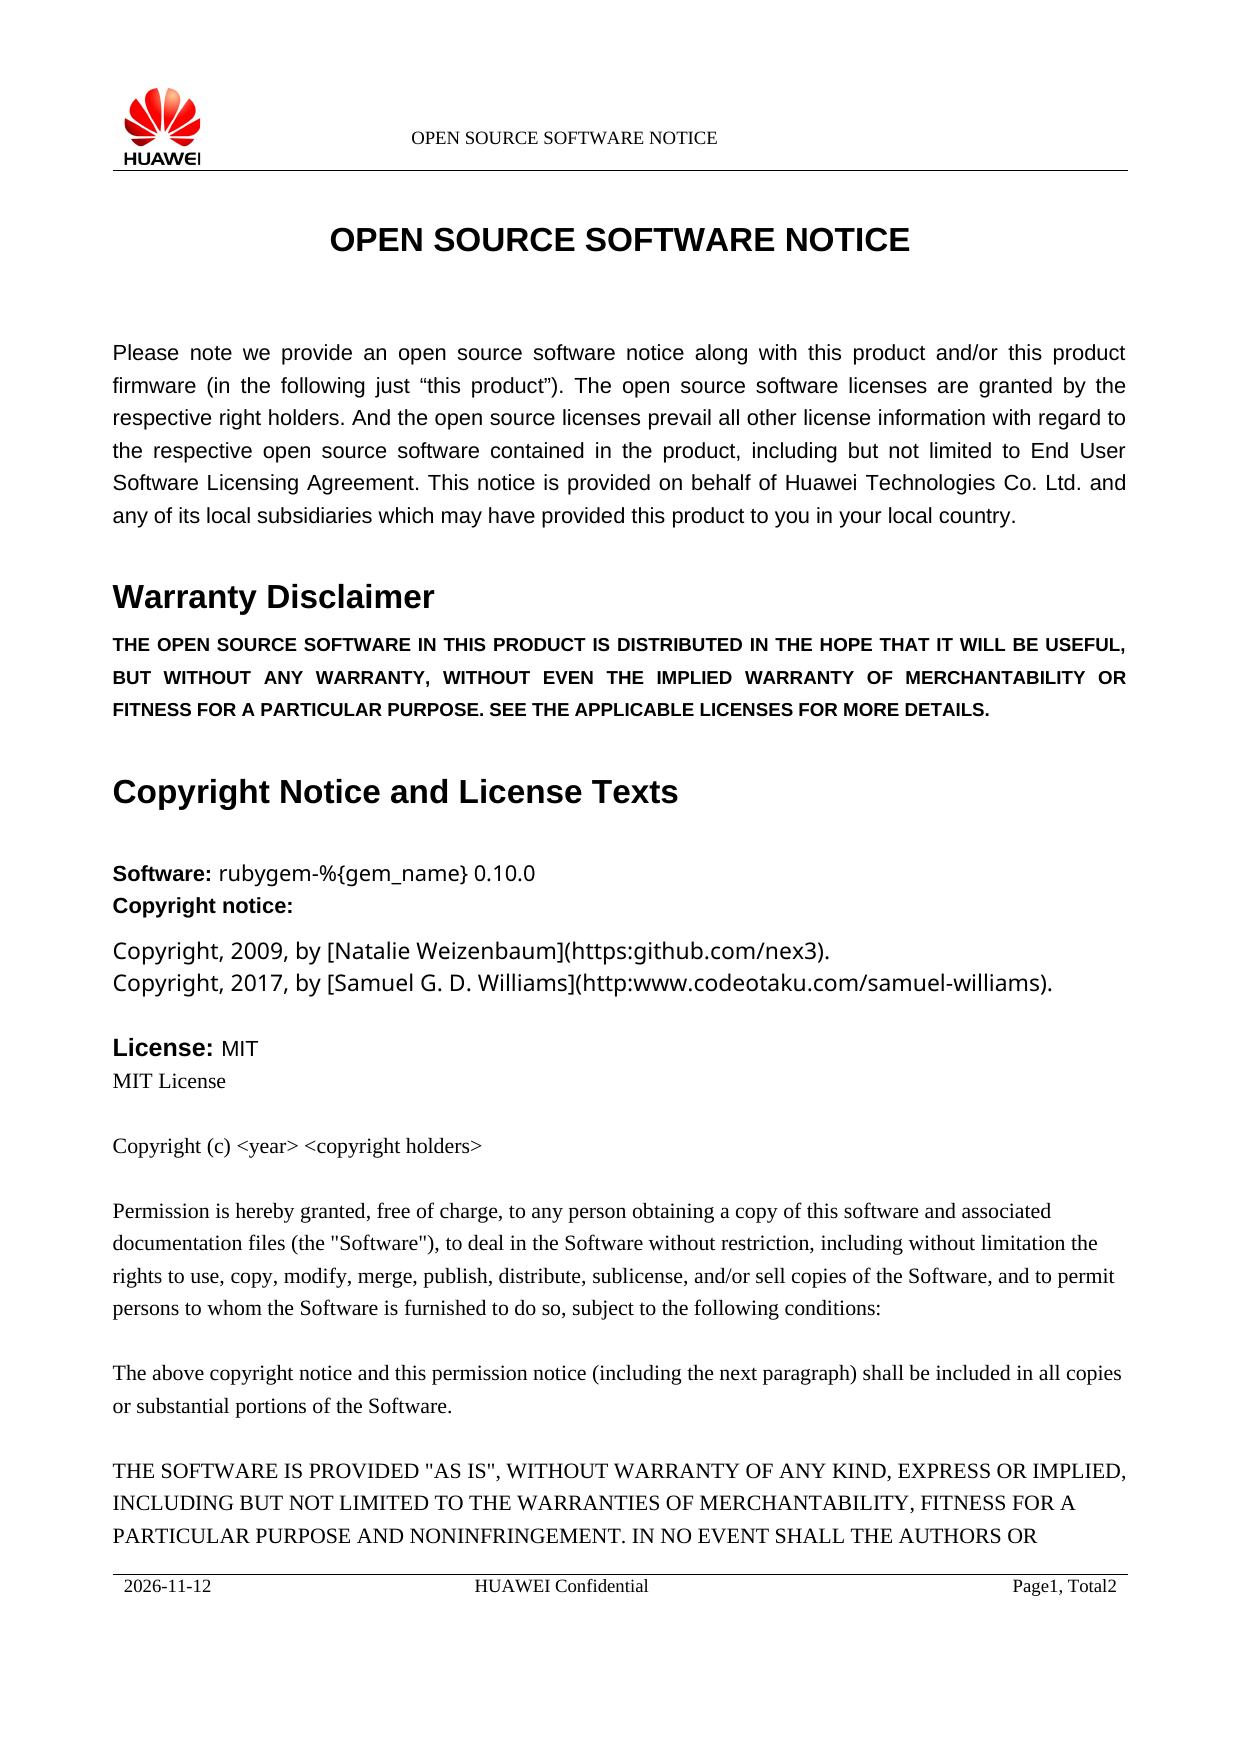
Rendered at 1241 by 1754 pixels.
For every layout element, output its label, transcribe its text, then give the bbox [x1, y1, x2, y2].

title Software: rubygem-%{gem_name} 0.10.0 [112, 856, 1128, 889]
text Copyright notice: [112, 889, 1128, 921]
text Warranty Disclaimer [112, 564, 1128, 629]
text OPEN SOURCE SOFTWARE NOTICE [112, 206, 1128, 271]
text The open source software in this product is distributed in the hope that it will be useful, but WITHOUT ANY WARRANTY, without even the implied warranty of MERCHANTABILITY or FITNESS FOR A PARTICULAR PURPOSE. See the applicable licenses for more details. [112, 629, 1128, 726]
text Copyright Notice and License Texts [112, 759, 1128, 824]
picture [124, 88, 201, 165]
text License: MIT [112, 1031, 1128, 1064]
text Please note we provide an open source software notice along with this product and/or this product firmware (in the following just “this product”). The open source software licenses are granted by the respective right holders. And the open source licenses prevail all other license information with regard to the respective open source software contained in the product, including but not limited to End User Software Licensing Agreement. This notice is provided on behalf of Huawei Technologies Co. Ltd. and any of its local subsidiaries which may have provided this product to you in your local country. [112, 336, 1128, 531]
text Copyright, 2009, by [Natalie Weizenbaum](https:github.com/nex3). Copyright, 2017, by [Samuel G. D. Williams](http:www.codeotaku.com/samuel-williams). [112, 934, 1128, 1031]
